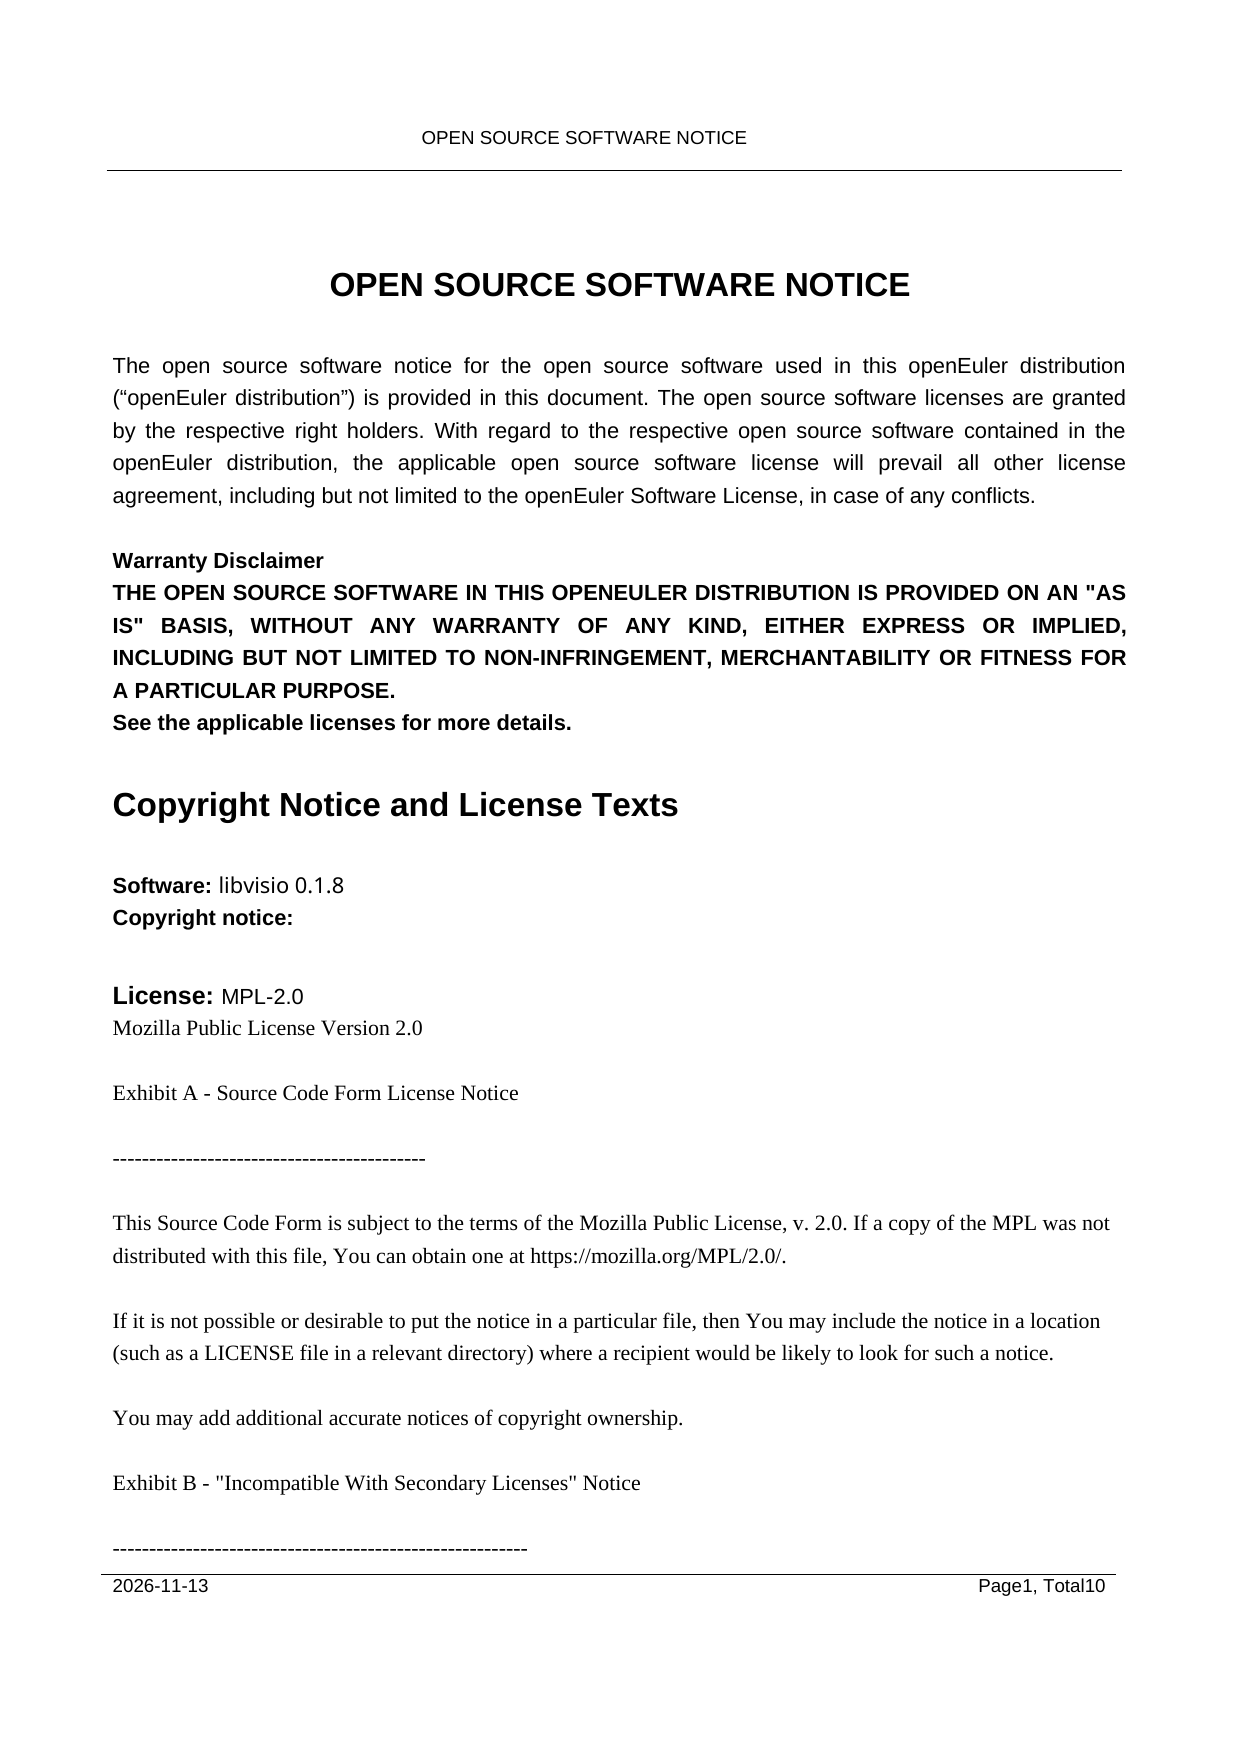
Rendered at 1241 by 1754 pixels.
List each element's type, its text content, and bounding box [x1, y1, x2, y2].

text THE OPEN SOURCE SOFTWARE IN THIS OPENEULER DISTRIBUTION IS PROVIDED ON AN "AS IS" BASIS, WITHOUT ANY WARRANTY OF ANY KIND, EITHER EXPRESS OR IMPLIED, INCLUDING BUT NOT LIMITED TO NON-INFRINGEMENT, MERCHANTABILITY OR FITNESS FOR A PARTICULAR PURPOSE. See the applicable licenses for more details. [112, 576, 1128, 739]
text Copyright Notice and License Texts [112, 771, 1128, 836]
text Copyright notice: [112, 901, 1128, 934]
text OPEN SOURCE SOFTWARE NOTICE [112, 251, 1128, 316]
title Software: libvisio 0.1.8 [112, 869, 1128, 901]
text License: MPL-2.0 [112, 979, 1128, 1012]
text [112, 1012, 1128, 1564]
text Warranty Disclaimer [112, 544, 1128, 576]
text The open source software notice for the open source software used in this openEuler distribution (“openEuler distribution”) is provided in this document. The open source software licenses are granted by the respective right holders. With regard to the respective open source software contained in the openEuler distribution, the applicable open source software license will prevail all other license agreement, including but not limited to the openEuler Software License, in case of any conflicts. [112, 349, 1128, 511]
